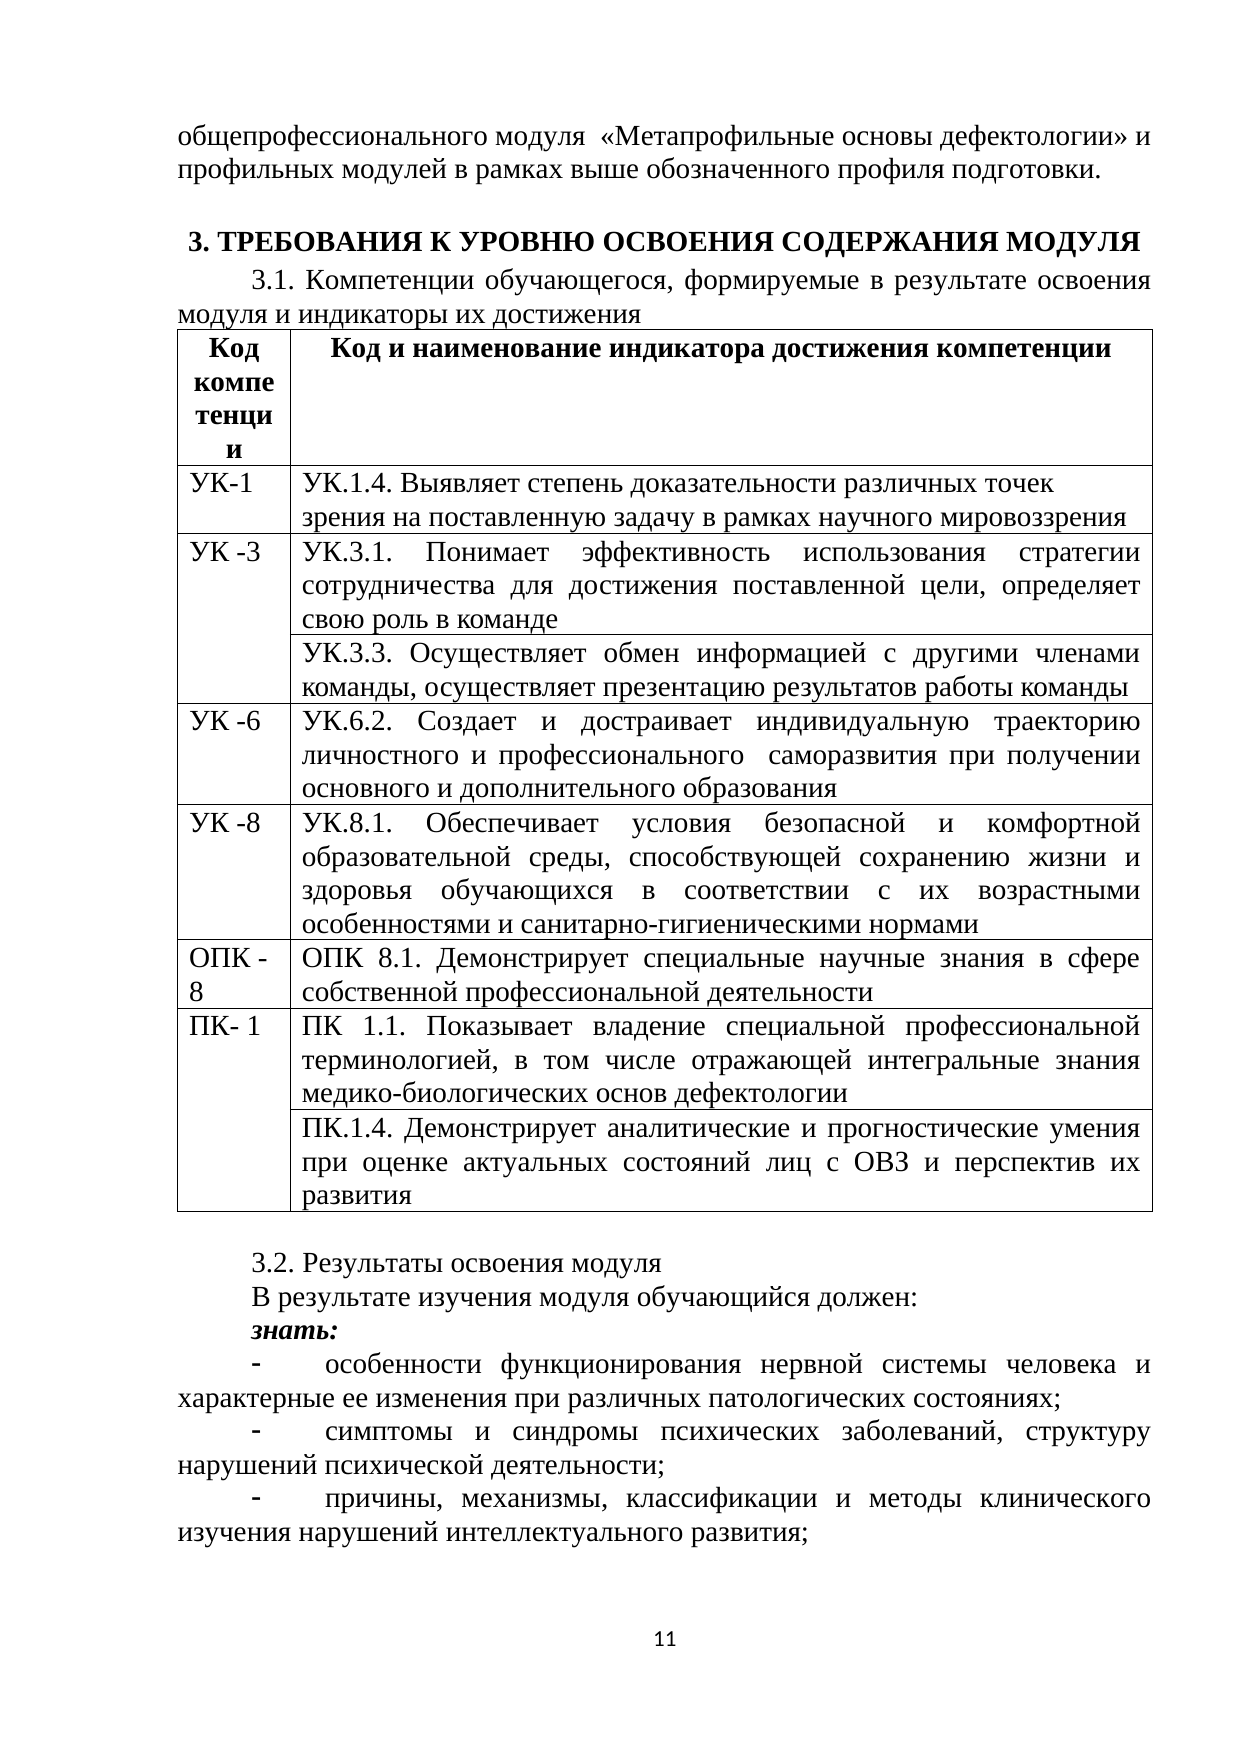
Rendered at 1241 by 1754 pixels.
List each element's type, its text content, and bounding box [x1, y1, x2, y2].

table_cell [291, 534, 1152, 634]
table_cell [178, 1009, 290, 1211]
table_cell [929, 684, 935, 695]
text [177, 118, 1152, 185]
text В результате изучения модуля обучающийся должен: [177, 1279, 1152, 1312]
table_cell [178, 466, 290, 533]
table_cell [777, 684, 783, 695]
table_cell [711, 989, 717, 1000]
text 3. ТРЕБОВАНИЯ К УРОВНЮ ОСВОЕНИЯ СОДЕРЖАНИЯ МОДУЛЯ [177, 224, 1152, 257]
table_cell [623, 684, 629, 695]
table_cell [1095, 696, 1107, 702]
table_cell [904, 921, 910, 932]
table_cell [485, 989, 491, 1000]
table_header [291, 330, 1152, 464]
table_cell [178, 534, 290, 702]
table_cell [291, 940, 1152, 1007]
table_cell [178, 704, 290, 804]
text 3.2. Результаты освоения модуля [177, 1245, 1152, 1279]
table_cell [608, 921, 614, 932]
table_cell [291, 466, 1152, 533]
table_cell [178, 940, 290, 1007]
text 3.1. Компетенции обучающегося, формируемые в результате освоения модуля и индикаторы их достижения [177, 262, 1152, 329]
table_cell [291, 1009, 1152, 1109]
list причины, механизмы, классификации и методы клинического изучения нарушений интеллектуального развития; [177, 1480, 1152, 1548]
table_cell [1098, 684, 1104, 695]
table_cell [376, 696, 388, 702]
list особенности функционирования нервной системы человека и характерные ее изменения при различных патологических состояниях; [177, 1346, 1152, 1413]
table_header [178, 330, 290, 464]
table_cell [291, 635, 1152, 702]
text знать: [177, 1312, 1152, 1346]
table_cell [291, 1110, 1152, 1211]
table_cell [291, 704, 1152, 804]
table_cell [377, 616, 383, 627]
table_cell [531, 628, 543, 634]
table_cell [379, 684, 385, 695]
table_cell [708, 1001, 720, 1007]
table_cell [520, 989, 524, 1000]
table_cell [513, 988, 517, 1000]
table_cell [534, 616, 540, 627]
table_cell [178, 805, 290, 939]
list симптомы и синдромы психических заболеваний, структуру нарушений психической деятельности; [177, 1413, 1152, 1480]
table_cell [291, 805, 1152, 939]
